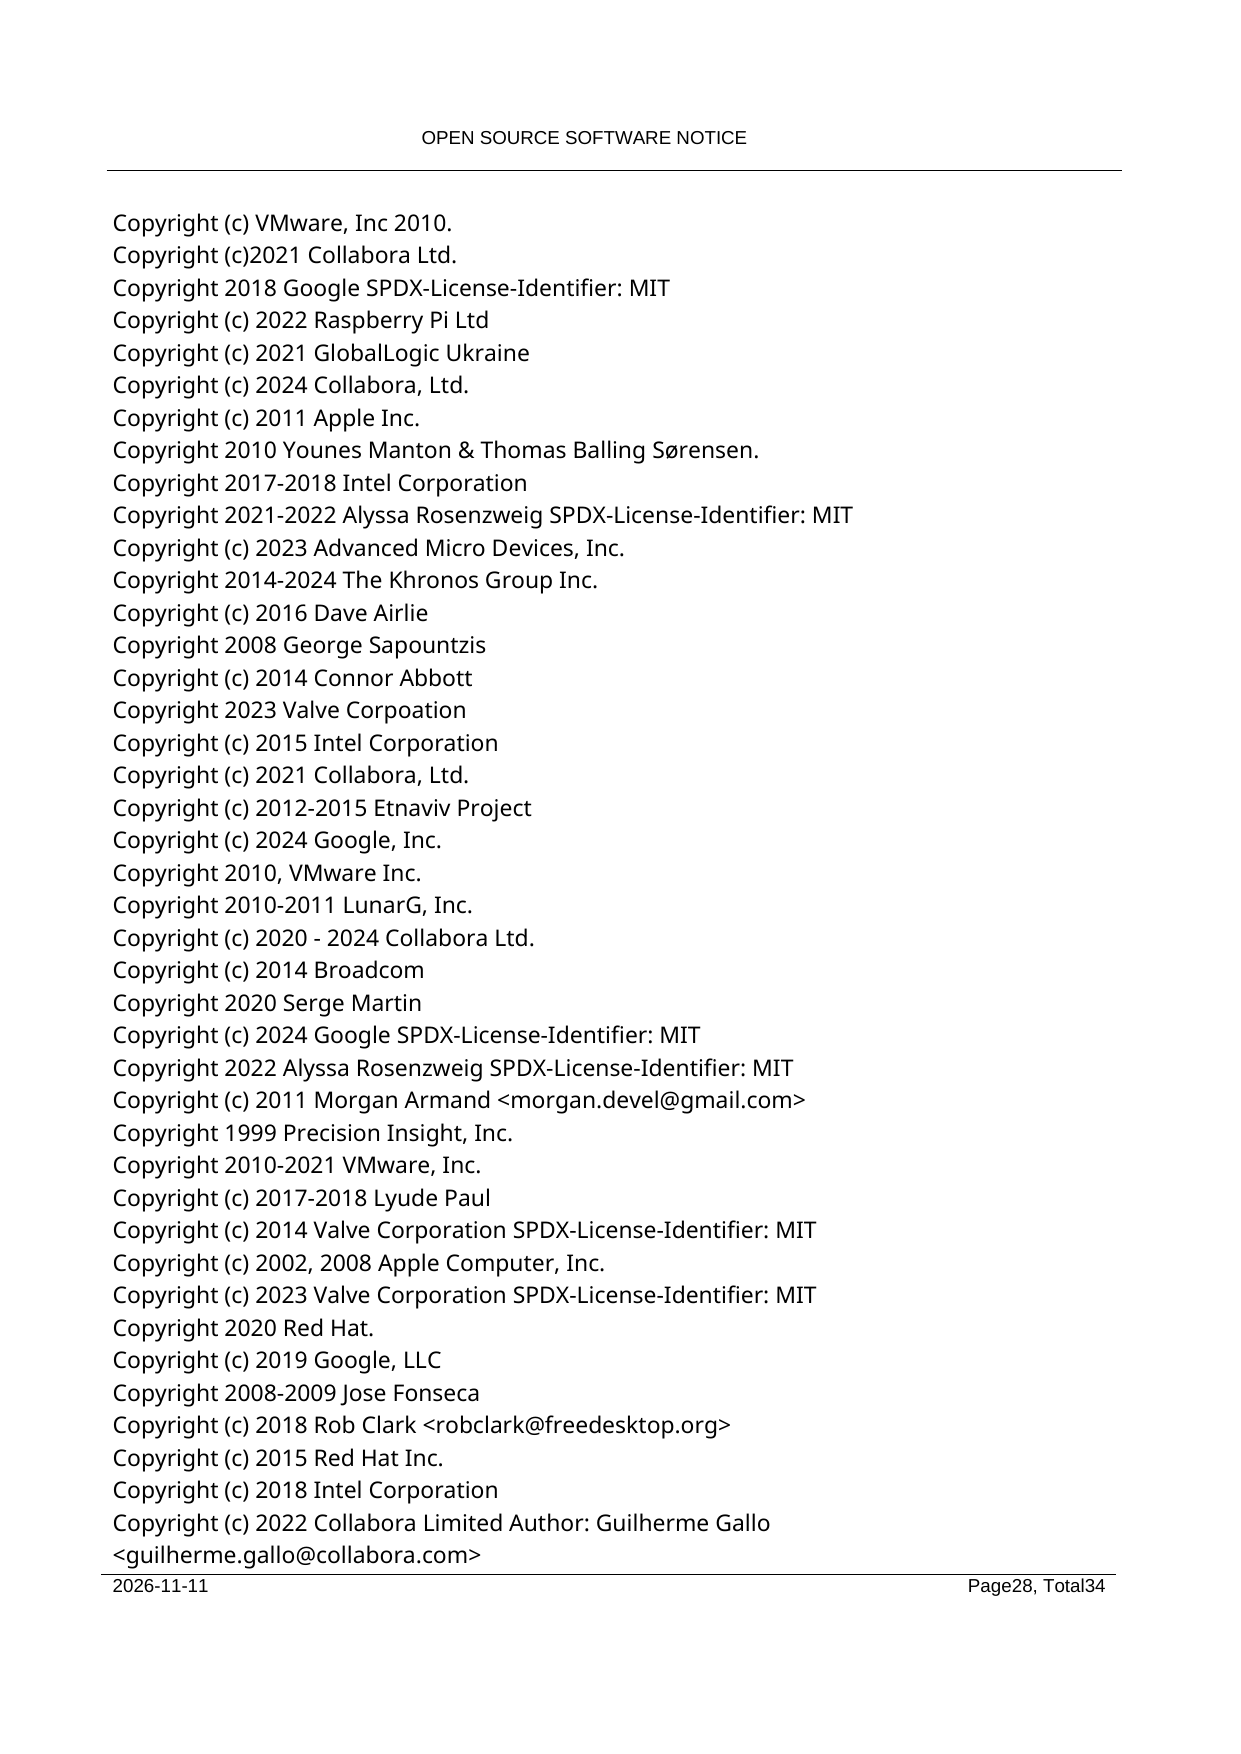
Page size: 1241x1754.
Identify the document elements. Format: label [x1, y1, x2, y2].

text [112, 206, 1128, 1571]
